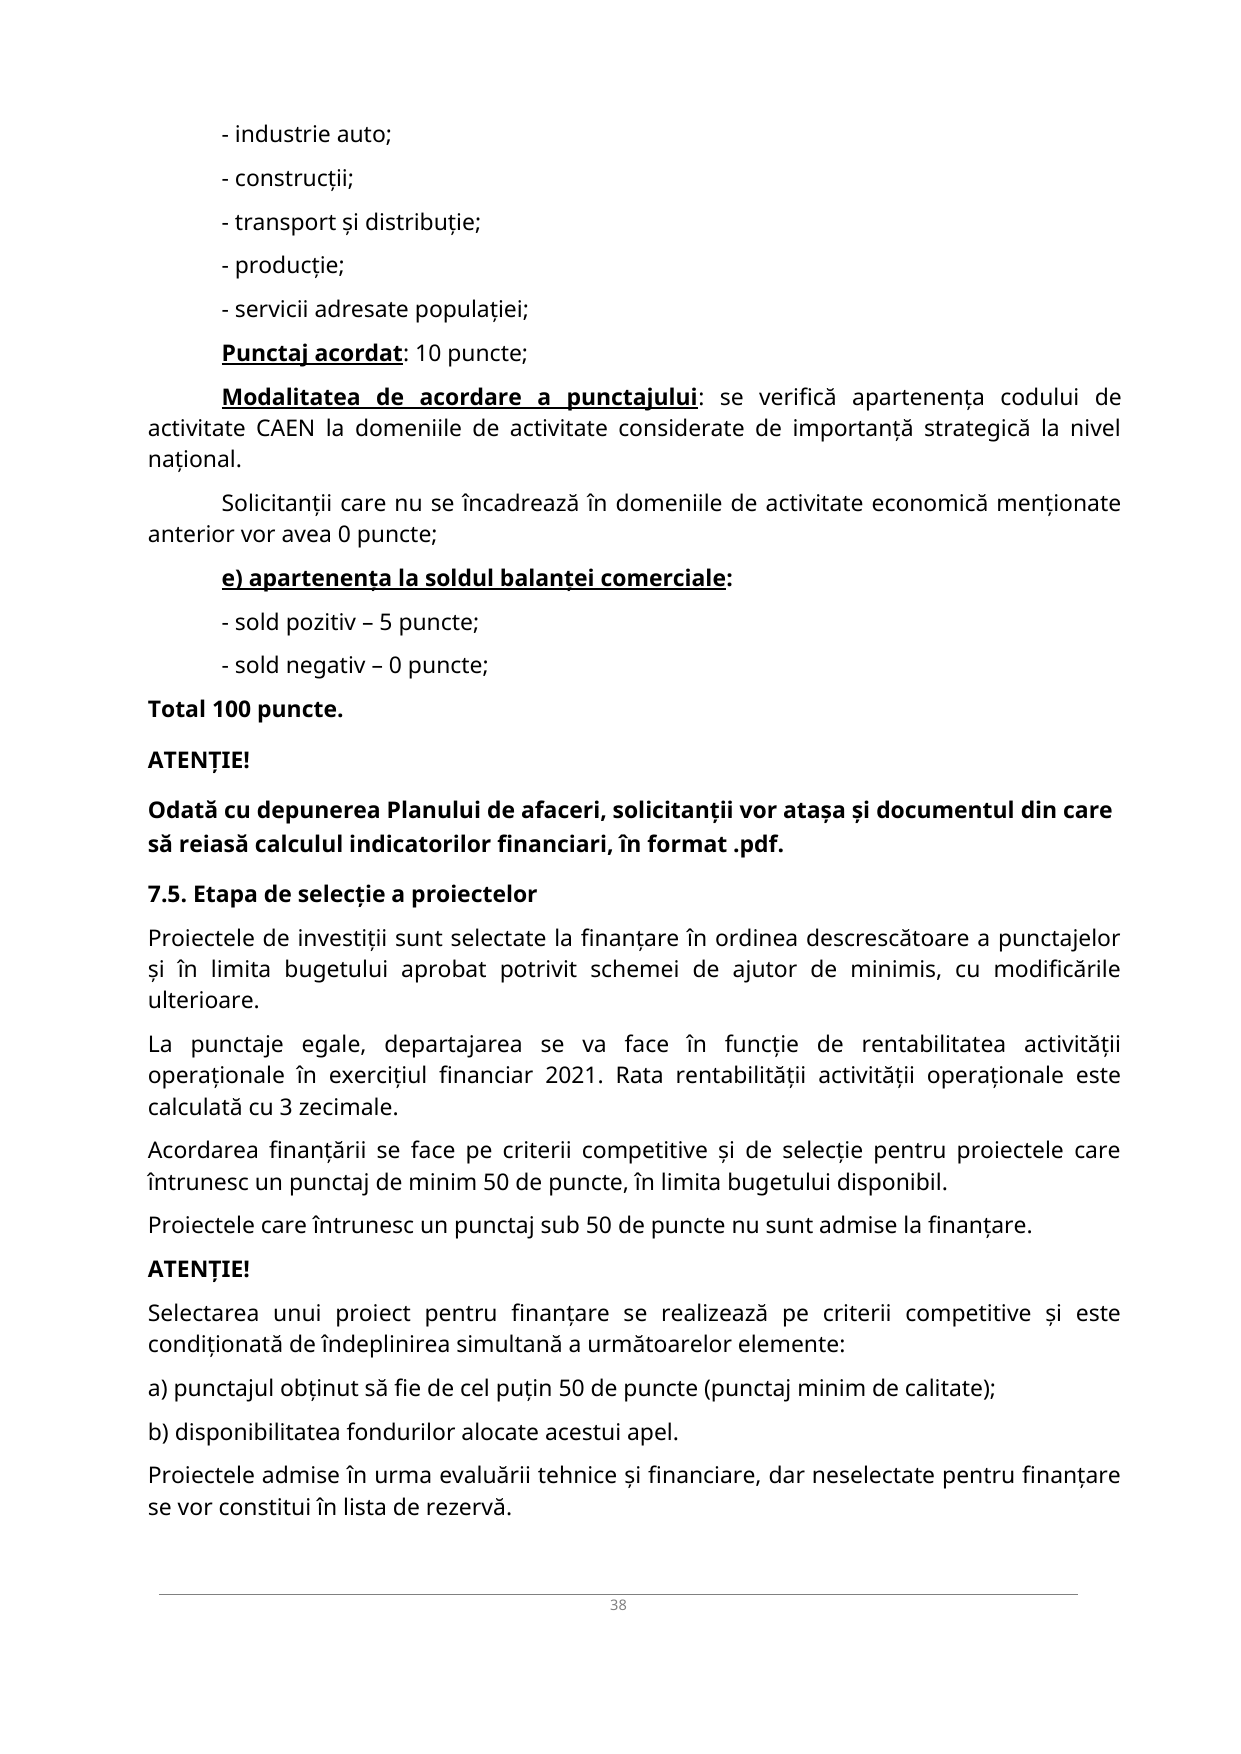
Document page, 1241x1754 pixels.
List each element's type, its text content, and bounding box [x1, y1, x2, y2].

text La punctaje egale, departajarea se va face în funcție de rentabilitatea activității operaționale în exercițiul financiar 2021. Rata rentabilității activității operaționale este calculată cu 3 zecimale. [148, 1028, 1122, 1122]
text Odată cu depunerea Planului de afaceri, solicitanții vor atașa și documentul din care să reiasă calculul indicatorilor financiari, în format .pdf. [148, 794, 1122, 859]
text - sold negativ – 0 puncte; [148, 649, 1122, 681]
text ATENȚIE! [148, 743, 1122, 775]
text Selectarea unui proiect pentru finanțare se realizează pe criterii competitive și este condiționată de îndeplinirea simultană a următoarelor elemente: [148, 1297, 1122, 1359]
text - industrie auto; [148, 118, 1122, 149]
subtitle 7.5. Etapa de selecție a proiectelor [148, 878, 1122, 909]
text e) apartenența la soldul balanței comerciale: [148, 562, 1122, 593]
text - servicii adresate populației; [148, 293, 1122, 324]
text b) disponibilitatea fondurilor alocate acestui apel. [148, 1416, 1122, 1447]
text a) punctajul obținut să fie de cel puțin 50 de puncte (punctaj minim de calitate); [148, 1372, 1122, 1403]
text ATENȚIE! [148, 1253, 1122, 1284]
text Solicitanții care nu se încadrează în domeniile de activitate economică menționate anterior vor avea 0 puncte; [148, 487, 1122, 549]
text - sold pozitiv – 5 puncte; [148, 606, 1122, 637]
text - transport și distribuție; [148, 206, 1122, 237]
text Punctaj acordat: 10 puncte; [148, 337, 1122, 368]
text Proiectele de investiții sunt selectate la finanțare în ordinea descrescătoare a punctajelor și în limita bugetului aprobat potrivit schemei de ajutor de minimis, cu modificările ulterioare. [148, 922, 1122, 1016]
text Proiectele care întrunesc un punctaj sub 50 de puncte nu sunt admise la finanțare. [148, 1209, 1122, 1241]
text Acordarea finanțării se face pe criterii competitive și de selecție pentru proiectele care întrunesc un punctaj de minim 50 de puncte, în limita bugetului disponibil. [148, 1134, 1122, 1197]
text Proiectele admise în urma evaluării tehnice și financiare, dar neselectate pentru finanțare se vor constitui în lista de rezervă. [148, 1459, 1122, 1522]
text Total 100 puncte. [148, 693, 1122, 724]
text - construcții; [148, 162, 1122, 193]
text Modalitatea de acordare a punctajului: se verifică apartenența codului de activitate CAEN la domeniile de activitate considerate de importanță strategică la nivel național. [148, 381, 1122, 474]
text - producție; [148, 249, 1122, 281]
